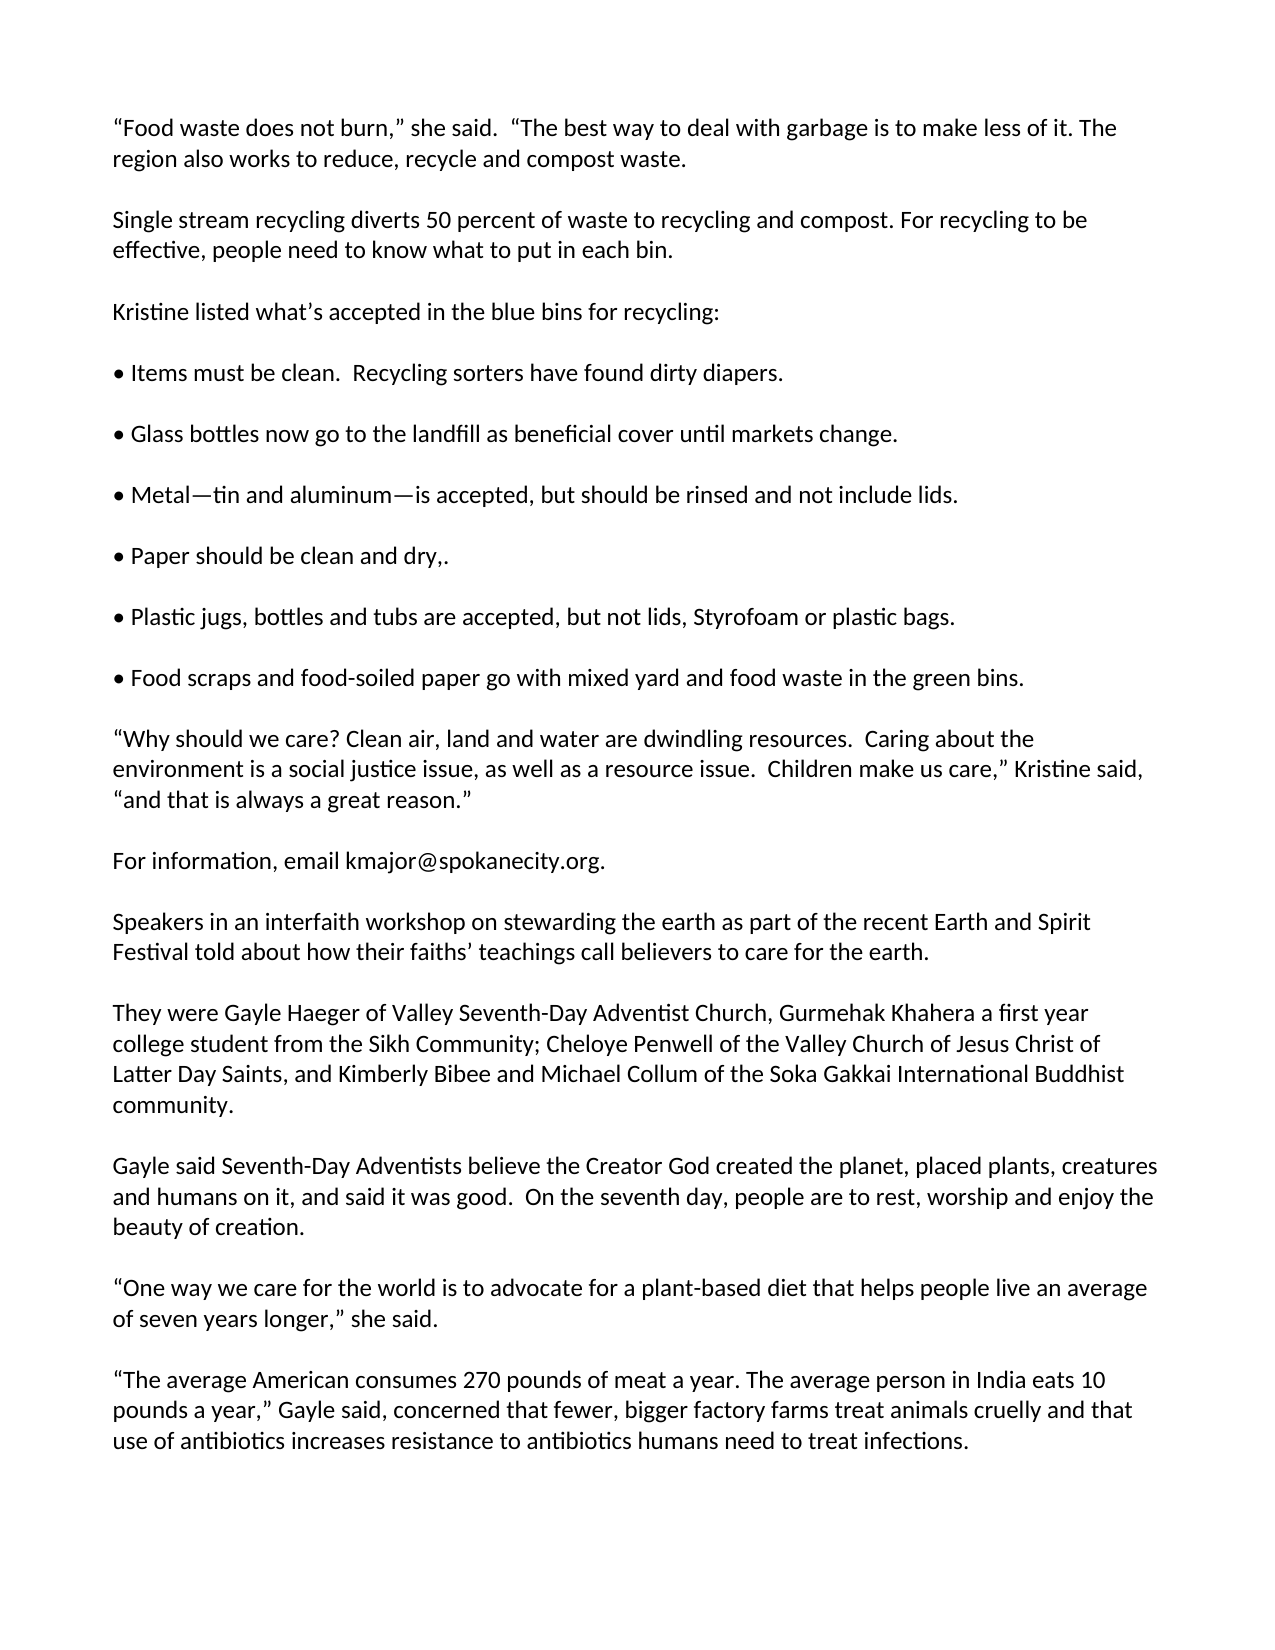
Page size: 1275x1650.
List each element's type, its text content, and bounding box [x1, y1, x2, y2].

text • Food scraps and food-soiled paper go with mixed yard and food waste in the green bins. [112, 662, 1162, 692]
text • Plastic jugs, bottles and tubs are accepted, but not lids, Styrofoam or plastic bags. [112, 601, 1162, 631]
text Speakers in an interfaith workshop on stewarding the earth as part of the recent Earth and Spirit Festival told about how their faiths’ teachings call believers to care for the earth. [112, 906, 1162, 967]
text They were Gayle Haeger of Valley Seventh-Day Adventist Church, Gurmehak Khahera a first year college student from the Sikh Community; Cheloye Penwell of the Valley Church of Jesus Christ of Latter Day Saints, and Kimberly Bibee and Michael Collum of the Soka Gakkai International Buddhist community. [112, 998, 1162, 1120]
text Single stream recycling diverts 50 percent of waste to recycling and compost. For recycling to be effective, people need to know what to put in each bin. [112, 204, 1162, 265]
text • Items must be clean. Recycling sorters have found dirty diapers. [112, 357, 1162, 387]
text • Glass bottles now go to the landfill as beneficial cover until markets change. [112, 418, 1162, 448]
text • Paper should be clean and dry,. [112, 540, 1162, 570]
text “Why should we care? Clean air, land and water are dwindling resources. Caring about the environment is a social justice issue, as well as a resource issue. Children make us care,” Kristine said, “and that is always a great reason.” [112, 723, 1162, 814]
text • Metal—tin and aluminum—is accepted, but should be rinsed and not include lids. [112, 479, 1162, 509]
text “Food waste does not burn,” she said. “The best way to deal with garbage is to make less of it. The region also works to reduce, recycle and compost waste. [112, 112, 1162, 173]
text “One way we care for the world is to advocate for a plant-based diet that helps people live an average of seven years longer,” she said. [112, 1272, 1162, 1333]
text Gayle said Seventh-Day Adventists believe the Creator God created the planet, placed plants, creatures and humans on it, and said it was good. On the seventh day, people are to rest, worship and enjoy the beauty of creation. [112, 1150, 1162, 1242]
text For information, email kmajor@spokanecity.org. [112, 845, 1162, 876]
text “The average American consumes 270 pounds of meat a year. The average person in India eats 10 pounds a year,” Gayle said, concerned that fewer, bigger factory farms treat animals cruelly and that use of antibiotics increases resistance to antibiotics humans need to treat infections. [112, 1364, 1162, 1455]
text Kristine listed what’s accepted in the blue bins for recycling: [112, 296, 1162, 326]
